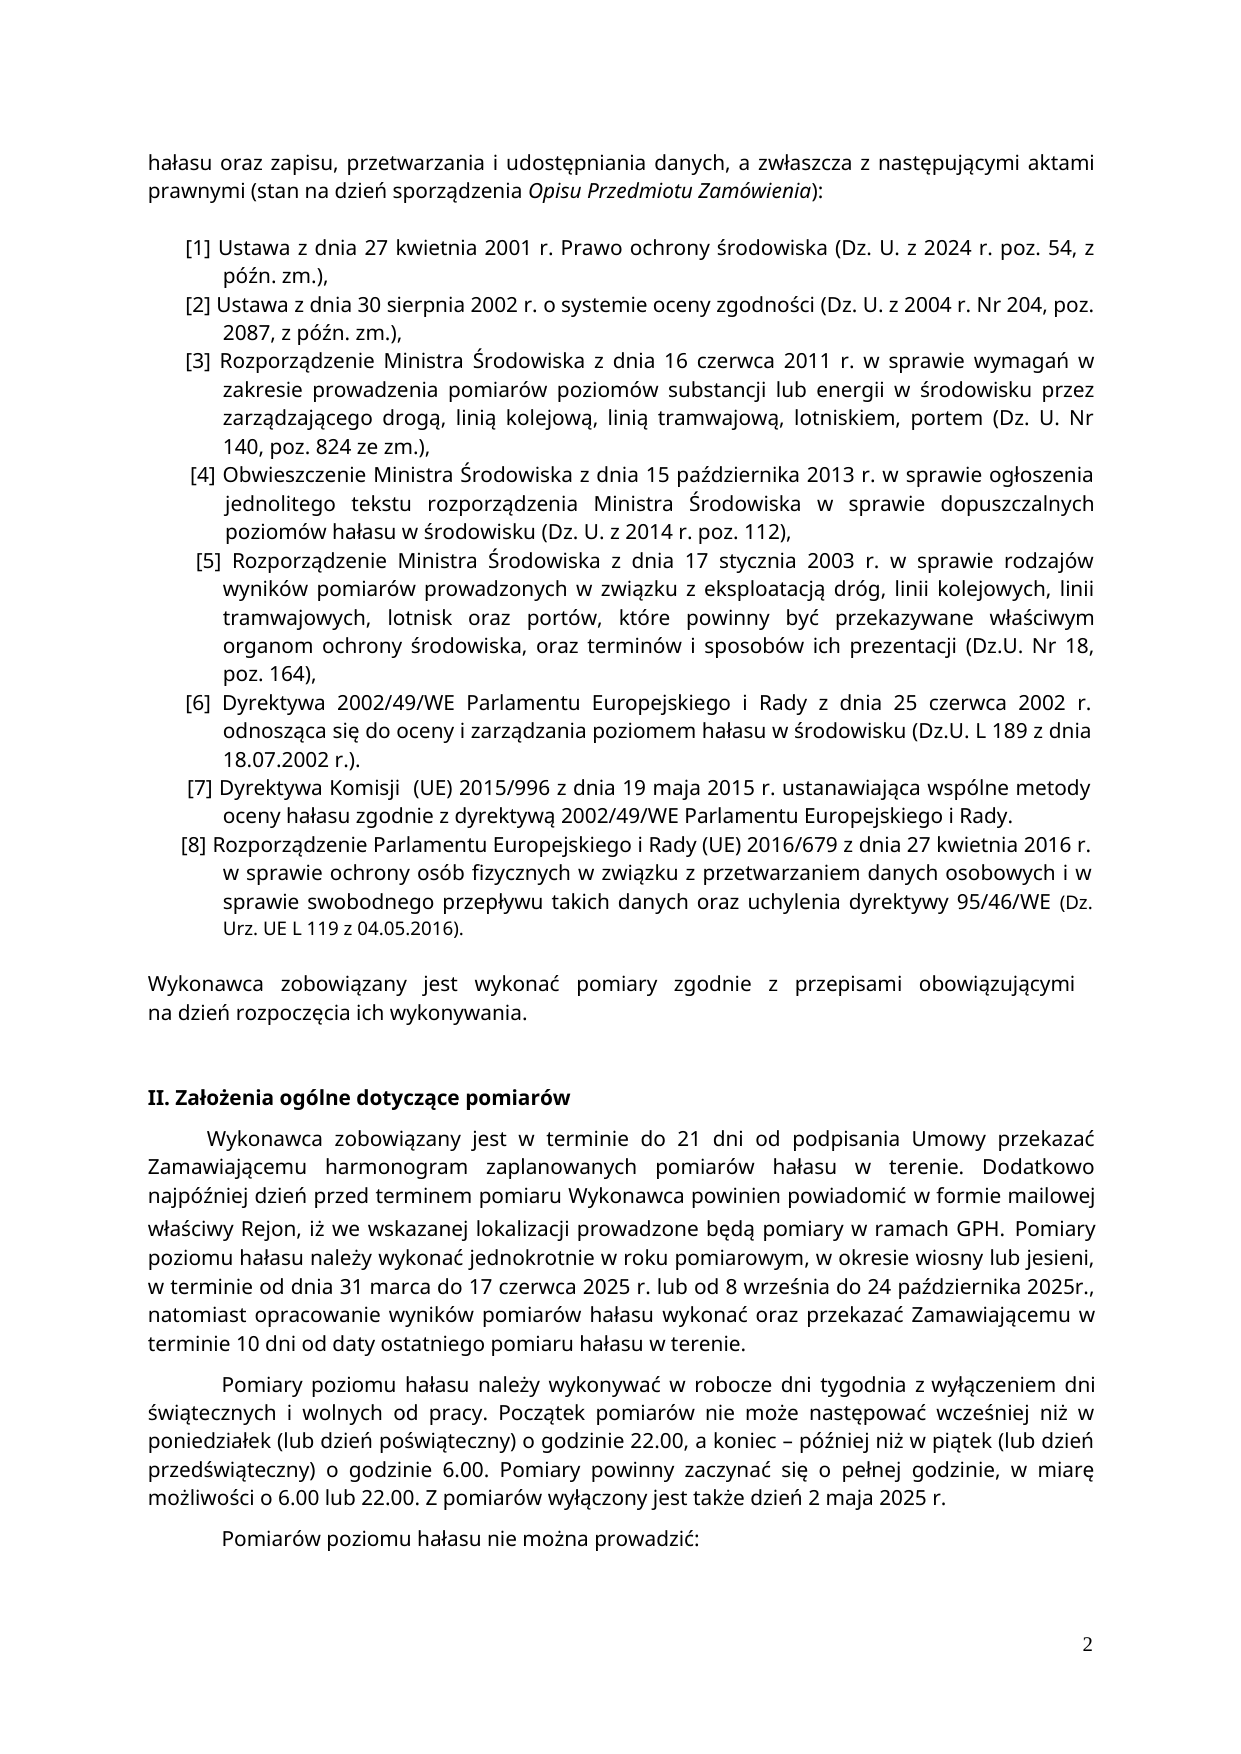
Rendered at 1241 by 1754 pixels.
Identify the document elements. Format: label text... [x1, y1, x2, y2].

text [148, 148, 1096, 204]
text [4] Obwieszczenie Ministra Środowiska z dnia 15 października 2013 r. w sprawie ogłoszenia jednolitego tekstu rozporządzenia Ministra Środowiska w sprawie dopuszczalnych poziomów hałasu w środowisku (Dz. U. z 2014 r. poz. 112), [190, 460, 1095, 546]
text Wykonawca zobowiązany jest wykonać pomiary zgodnie z przepisami obowiązującymi na dzień rozpoczęcia ich wykonywania. [148, 969, 1093, 1026]
text [5] Rozporządzenie Ministra Środowiska z dnia 17 stycznia 2003 r. w sprawie rodzajów wyników pomiarów prowadzonych w związku z eksploatacją dróg, linii kolejowych, linii tramwajowych, lotnisk oraz portów, które powinny być przekazywane właściwym organom ochrony środowiska, oraz terminów i sposobów ich prezentacji (Dz.U. Nr 18, poz. 164), [185, 546, 1095, 688]
text Pomiarów poziomu hałasu nie można prowadzić: [148, 1524, 1096, 1553]
text [8] Rozporządzenie Parlamentu Europejskiego i Rady (UE) 2016/679 z dnia 27 kwietnia 2016 r. w sprawie ochrony osób fizycznych w związku z przetwarzaniem danych osobowych i w sprawie swobodnego przepływu takich danych oraz uchylenia dyrektywy 95/46/WE (Dz. Urz. UE L 119 z 04.05.2016). [148, 830, 1093, 941]
text Wykonawca zobowiązany jest w terminie do 21 dni od podpisania Umowy przekazać Zamawiającemu harmonogram zaplanowanych pomiarów hałasu w terenie. Dodatkowo najpóźniej dzień przed terminem pomiaru Wykonawca powinien powiadomić w formie mailowej właściwy Rejon, iż we wskazanej lokalizacji prowadzone będą pomiary w ramach GPH. Pomiary poziomu hałasu należy wykonać jednokrotnie w roku pomiarowym, w okresie wiosny lub jesieni, w terminie od dnia 31 marca do 17 czerwca 2025 r. lub od 8 września do 24 października 2025r., natomiast opracowanie wyników pomiarów hałasu wykonać oraz przekazać Zamawiającemu w terminie 10 dni od daty ostatniego pomiaru hałasu w terenie. [148, 1124, 1096, 1357]
text II. Założenia ogólne dotyczące pomiarów [148, 1083, 1096, 1112]
text [3] Rozporządzenie Ministra Środowiska z dnia 16 czerwca 2011 r. w sprawie wymagań w zakresie prowadzenia pomiarów poziomów substancji lub energii w środowisku przez zarządzającego drogą, linią kolejową, linią tramwajową, lotniskiem, portem (Dz. U. Nr 140, poz. 824 ze zm.), [185, 347, 1095, 460]
text [6] Dyrektywa 2002/49/WE Parlamentu Europejskiego i Rady z dnia 25 czerwca 2002 r. odnosząca się do oceny i zarządzania poziomem hałasu w środowisku (Dz.U. L 189 z dnia 18.07.2002 r.). [148, 688, 1093, 773]
text [2] Ustawa z dnia 30 sierpnia 2002 r. o systemie oceny zgodności (Dz. U. z 2004 r. Nr 204, poz. 2087, z późn. zm.), [185, 290, 1095, 347]
text Pomiary poziomu hałasu należy wykonywać w robocze dni tygodnia z wyłączeniem dni świątecznych i wolnych od pracy. Początek pomiarów nie może następować wcześniej niż w poniedziałek (lub dzień poświąteczny) o godzinie 22.00, a koniec – później niż w piątek (lub dzień przedświąteczny) o godzinie 6.00. Pomiary powinny zaczynać się o pełnej godzinie, w miarę możliwości o 6.00 lub 22.00. Z pomiarów wyłączony jest także dzień 2 maja 2025 r. [148, 1370, 1096, 1512]
text [1] Ustawa z dnia 27 kwietnia 2001 r. Prawo ochrony środowiska (Dz. U. z 2024 r. poz. 54, z późn. zm.), [185, 233, 1095, 290]
text [7] Dyrektywa Komisji (UE) 2015/996 z dnia 19 maja 2015 r. ustanawiająca wspólne metody oceny hałasu zgodnie z dyrektywą 2002/49/WE Parlamentu Europejskiego i Rady. [148, 773, 1093, 830]
